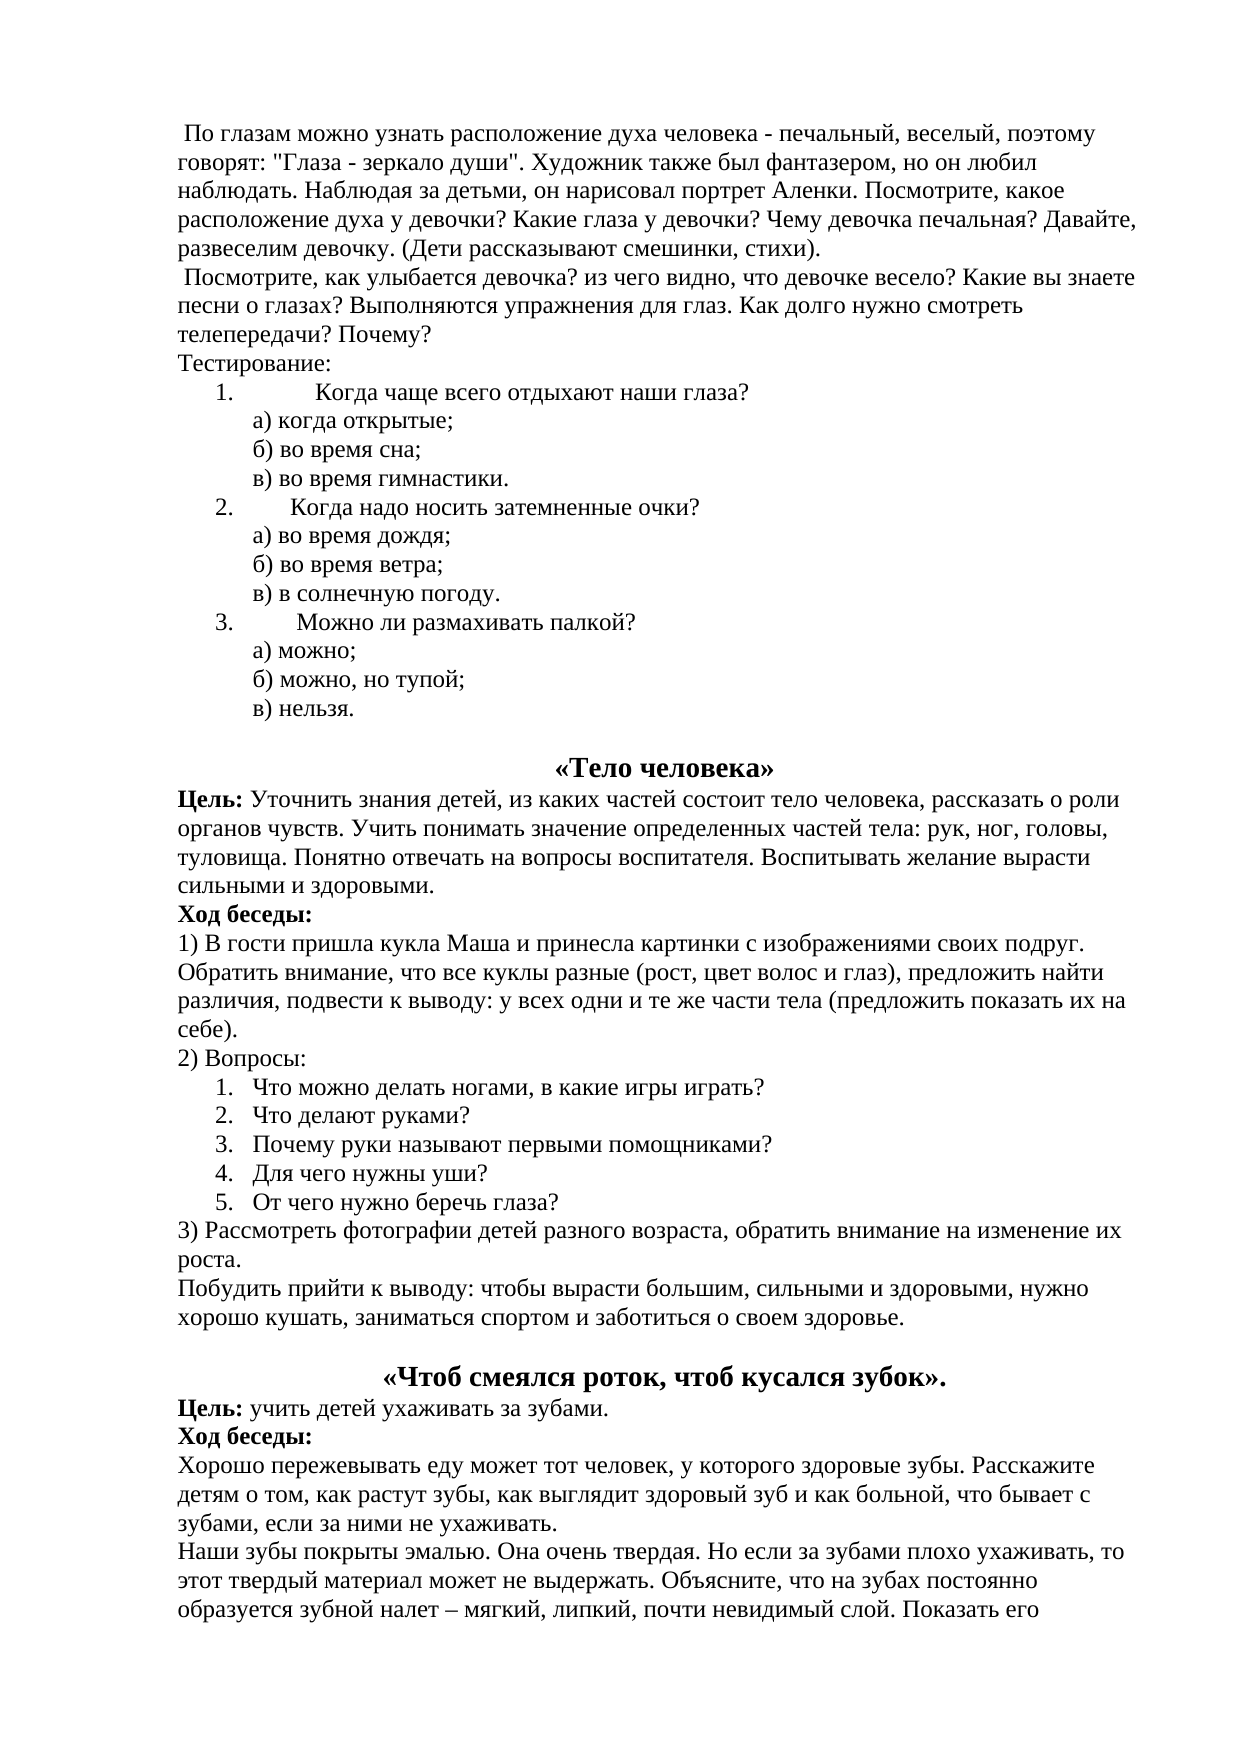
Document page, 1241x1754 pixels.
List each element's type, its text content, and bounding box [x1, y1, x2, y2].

text 1) В гости пришла кукла Маша и принесла картинки с изображениями своих подруг. Обратить внимание, что все куклы разные (рост, цвет волос и глаз), предложить найти различия, подвести к выводу: у всех одни и те же части тела (предложить показать их на себе). [177, 928, 1152, 1043]
text Ход беседы: [177, 899, 1152, 928]
list Когда чаще всего отдыхают наши глаза? а) когда открытые; б) во время сна; в) во время гимнастики. [215, 377, 1152, 492]
list Когда надо носить затемненные очки? а) во время дождя; б) во время ветра; в) в солнечную погоду. [215, 492, 1152, 607]
text Цель: учить детей ухаживать за зубами. [177, 1393, 1152, 1421]
text Посмотрите, как улыбается девочка? из чего видно, что девочке весело? Какие вы знаете песни о глазах? Выполняются упражнения для глаз. Как долго нужно смотреть телепередачи? Почему? [177, 262, 1152, 348]
text По глазам можно узнать расположение духа человека - печальный, веселый, поэтому говорят: "Глаза - зеркало души". Художник также был фантазером, но он любил наблюдать. Наблюдая за детьми, он нарисовал портрет Аленки. Посмотрите, какое расположение духа у девочки? Какие глаза у девочки? Чему девочка печальная? Давайте, развеселим девочку. (Дети рассказывают смешинки, стихи). [177, 118, 1152, 262]
list Почему руки называют первыми помощниками? [215, 1129, 1152, 1158]
text Ход беседы: [177, 1421, 1152, 1450]
list Что можно делать ногами, в какие игры играть? [215, 1072, 1152, 1100]
text Хорошо пережевывать еду может тот человек, у которого здоровые зубы. Расскажите детям о том, как растут зубы, как выглядит здоровый зуб и как больной, что бывает с зубами, если за ними не ухаживать. [177, 1450, 1152, 1536]
list Можно ли размахивать палкой? а) можно; б) можно, но тупой; в) нельзя. [215, 607, 1152, 722]
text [177, 1536, 1152, 1623]
text Цель: Уточнить знания детей, из каких частей состоит тело человека, рассказать о роли органов чувств. Учить понимать значение определенных частей тела: рук, ног, головы, туловища. Понятно отвечать на вопросы воспитателя. Воспитывать желание вырасти сильными и здоровыми. [177, 784, 1152, 899]
text Побудить прийти к выводу: чтобы вырасти большим, сильными и здоровыми, нужно хорошо кушать, заниматься спортом и заботиться о своем здоровье. [177, 1273, 1152, 1330]
text «Чтоб смеялся роток, чтоб кусался зубок». [177, 1359, 1152, 1393]
list Что делают руками? [215, 1100, 1152, 1129]
text 2) Вопросы: [177, 1043, 1152, 1072]
text «Тело человека» [177, 751, 1152, 784]
list Для чего нужны уши? [215, 1158, 1152, 1187]
list От чего нужно беречь глаза? [215, 1187, 1152, 1215]
text 3) Рассмотреть фотографии детей разного возраста, обратить внимание на изменение их роста. [177, 1215, 1152, 1273]
text Тестирование: [177, 348, 1152, 377]
